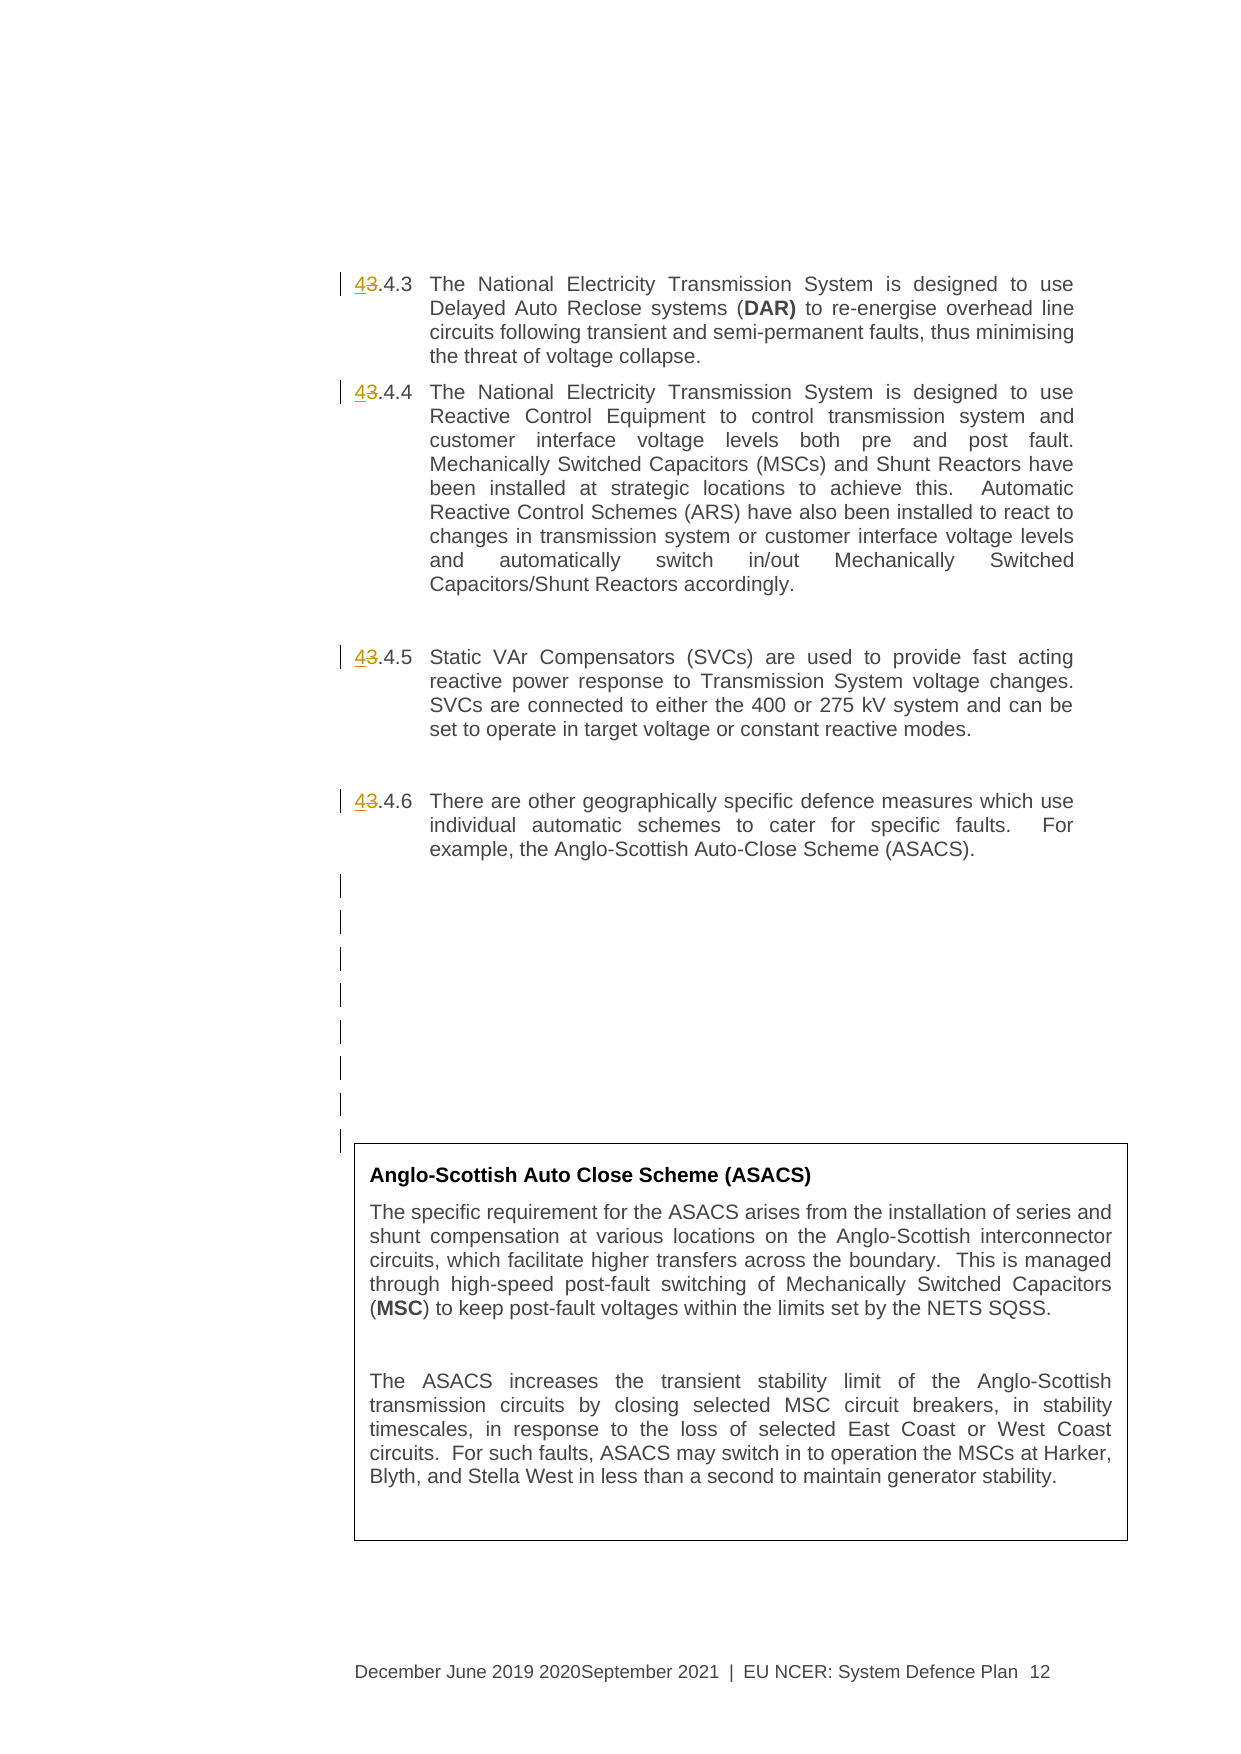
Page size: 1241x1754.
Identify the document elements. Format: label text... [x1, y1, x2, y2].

text .4.4 The National Electricity Transmission System is designed to use Reactive Control Equipment to control transmission system and customer interface voltage levels both pre and post fault. Mechanically Switched Capacitors (MSCs) and Shunt Reactors have been installed at strategic locations to achieve this. Automatic Reactive Control Schemes (ARS) have also been installed to react to changes in transmission system or customer interface voltage levels and automatically switch in/out Mechanically Switched Capacitors/Shunt Reactors accordingly. [354, 380, 1075, 596]
text .4.5 Static VAr Compensators (SVCs) are used to provide fast acting reactive power response to Transmission System voltage changes. SVCs are connected to either the 400 or 275 kV system and can be set to operate in target voltage or constant reactive modes. [354, 644, 1075, 740]
text .4.3 The National Electricity Transmission System is designed to use Delayed Auto Reclose systems (DAR) to re-energise overhead line circuits following transient and semi-permanent faults, thus minimising the threat of voltage collapse. [354, 272, 1075, 367]
text .4.6 There are other geographically specific defence measures which use individual automatic schemes to cater for specific faults. For example, the Anglo-Scottish Auto-Close Scheme (ASACS). [354, 789, 1075, 861]
